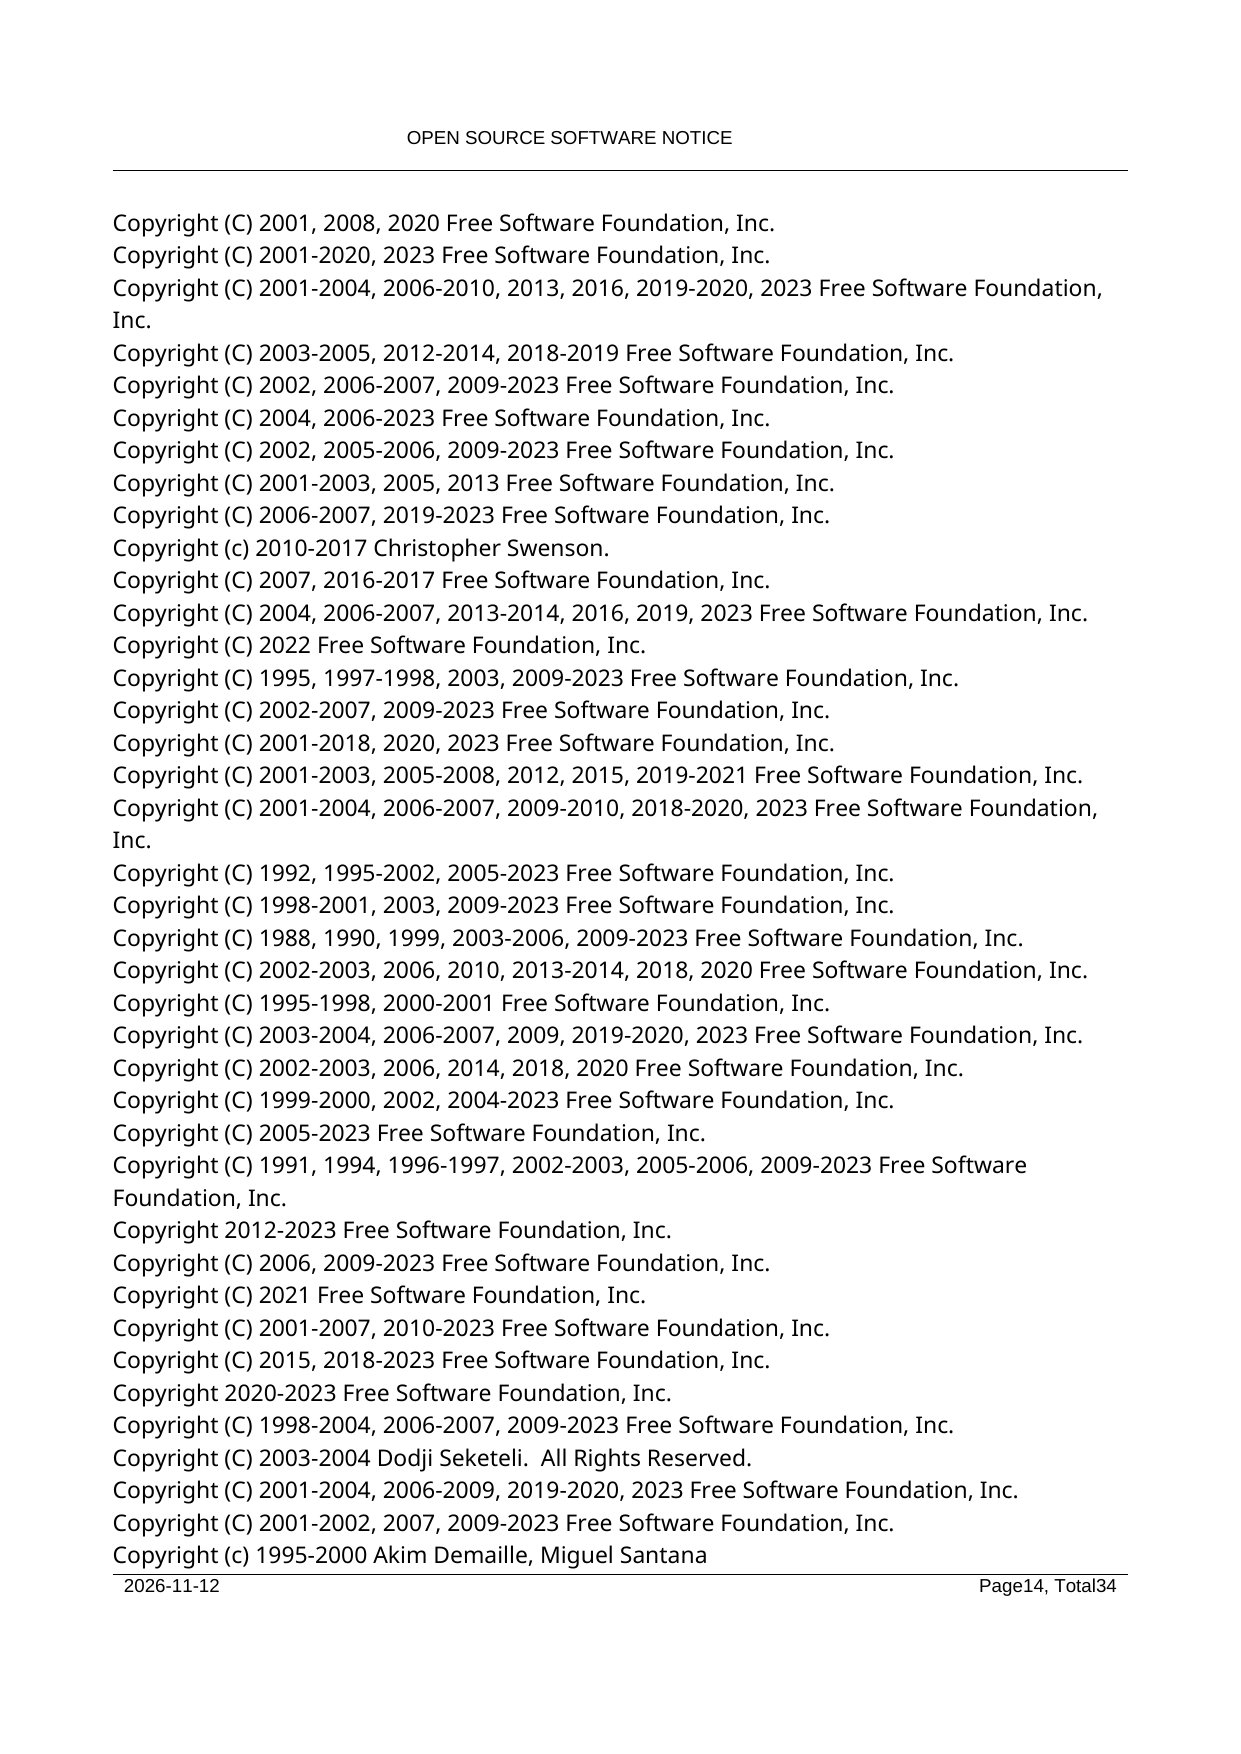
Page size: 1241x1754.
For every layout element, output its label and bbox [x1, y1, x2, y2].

text [112, 206, 1128, 1571]
